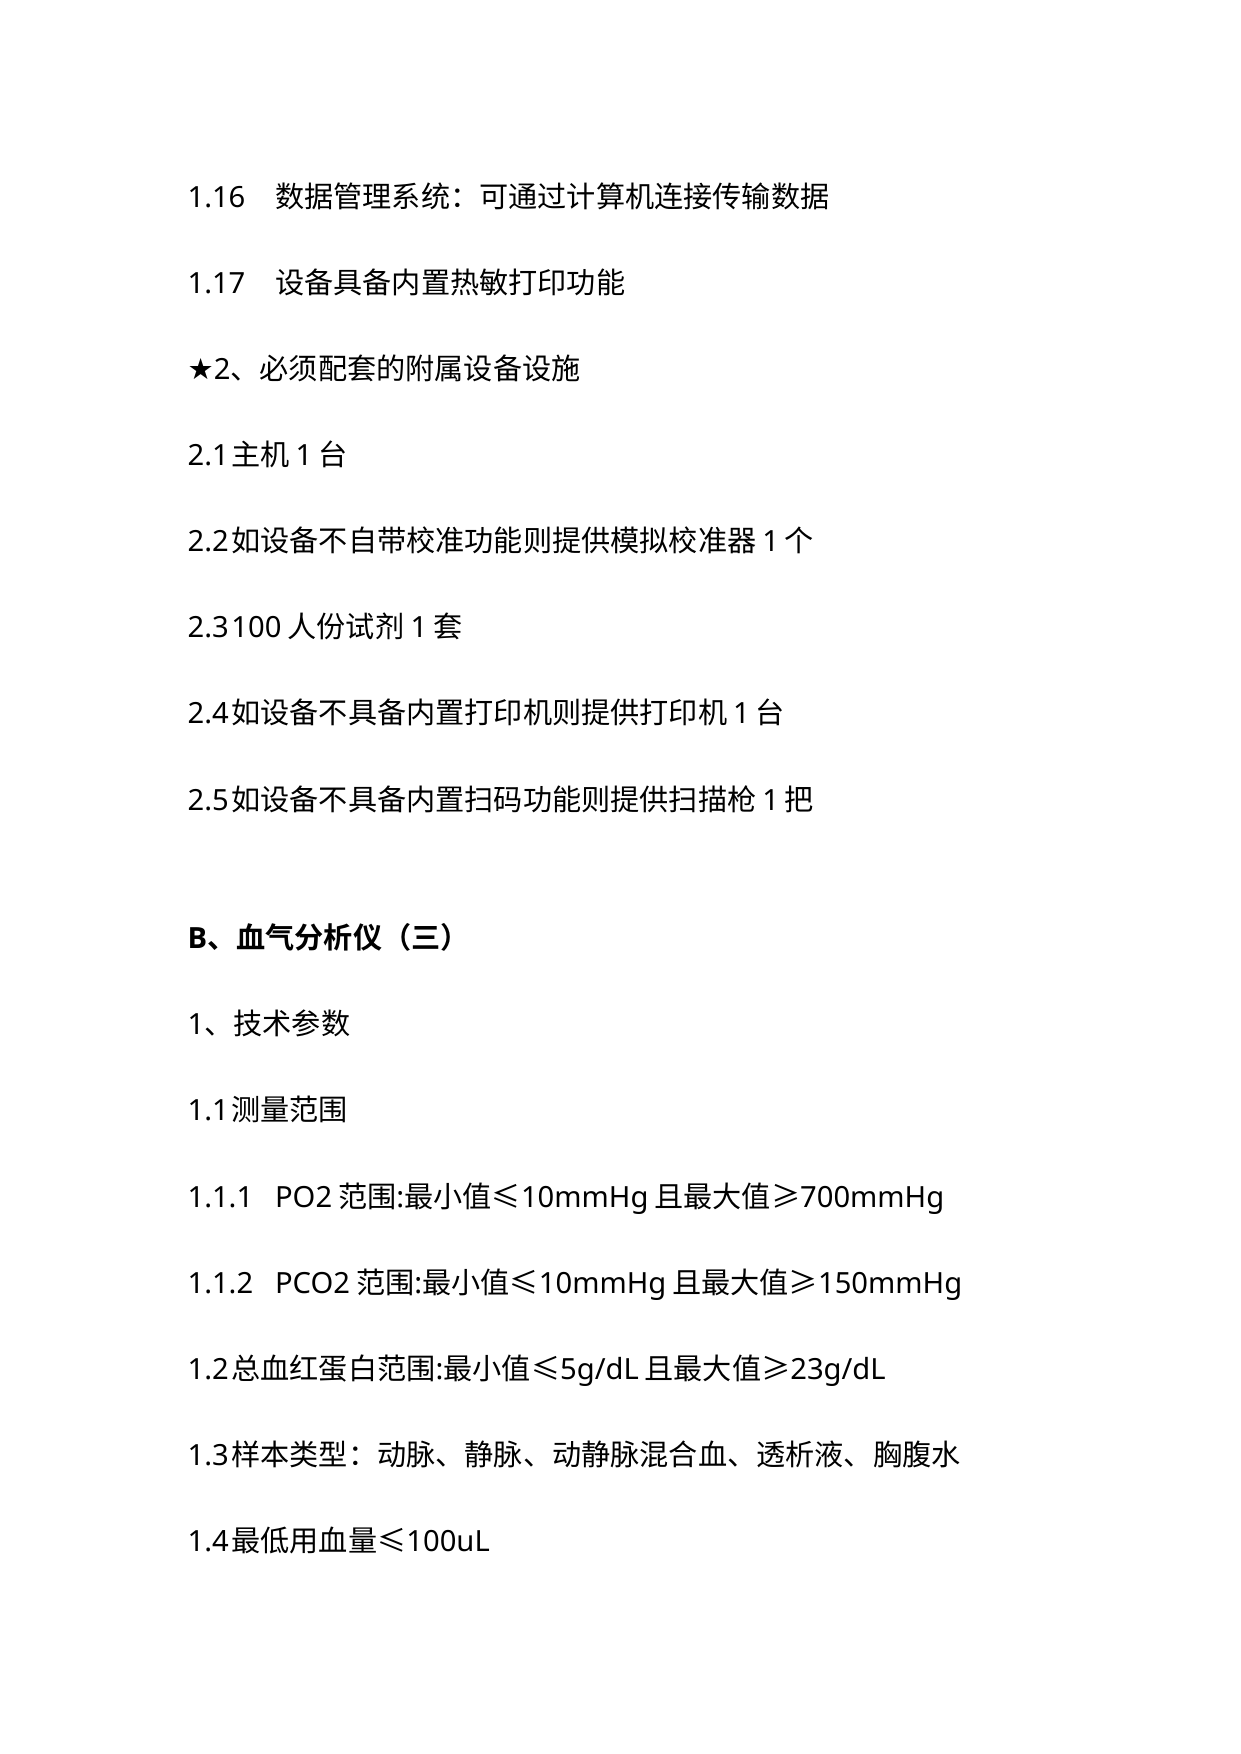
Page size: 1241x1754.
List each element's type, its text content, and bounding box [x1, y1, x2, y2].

text 1.17 设备具备内置热敏打印功能 [187, 248, 1053, 313]
text 1.16 数据管理系统：可通过计算机连接传输数据 [187, 162, 1053, 227]
list 1.1.2 PCO2范围:最小值≤10mmHg且最大值≥150mmHg [187, 1248, 1053, 1313]
text 2.4 如设备不具备内置打印机则提供打印机1台 [187, 679, 1053, 744]
text 2.3 100人份试剂 1套 [187, 593, 1053, 658]
list 1、技术参数 [187, 989, 1053, 1054]
list 1.1.1 PO2范围:最小值≤10mmHg且最大值≥700mmHg [187, 1162, 1053, 1227]
list 1.1 测量范围 [187, 1076, 1053, 1141]
text 2.1 主机1台 [187, 420, 1053, 485]
list 1.3 样本类型：动脉、静脉、动静脉混合血、透析液、胸腹水 [187, 1420, 1053, 1485]
text 2.5 如设备不具备内置扫码功能则提供扫描枪1把 [187, 765, 1053, 830]
list B、血气分析仪（三） [187, 903, 1053, 968]
text 2.2 如设备不自带校准功能则提供模拟校准器1个 [187, 507, 1053, 572]
text ★2、必须配套的附属设备设施 [187, 334, 1053, 399]
list 1.4 最低用血量≤100uL [187, 1506, 1053, 1571]
list 1.2 总血红蛋白范围:最小值≤5g/dL且最大值≥23g/dL [187, 1334, 1053, 1399]
